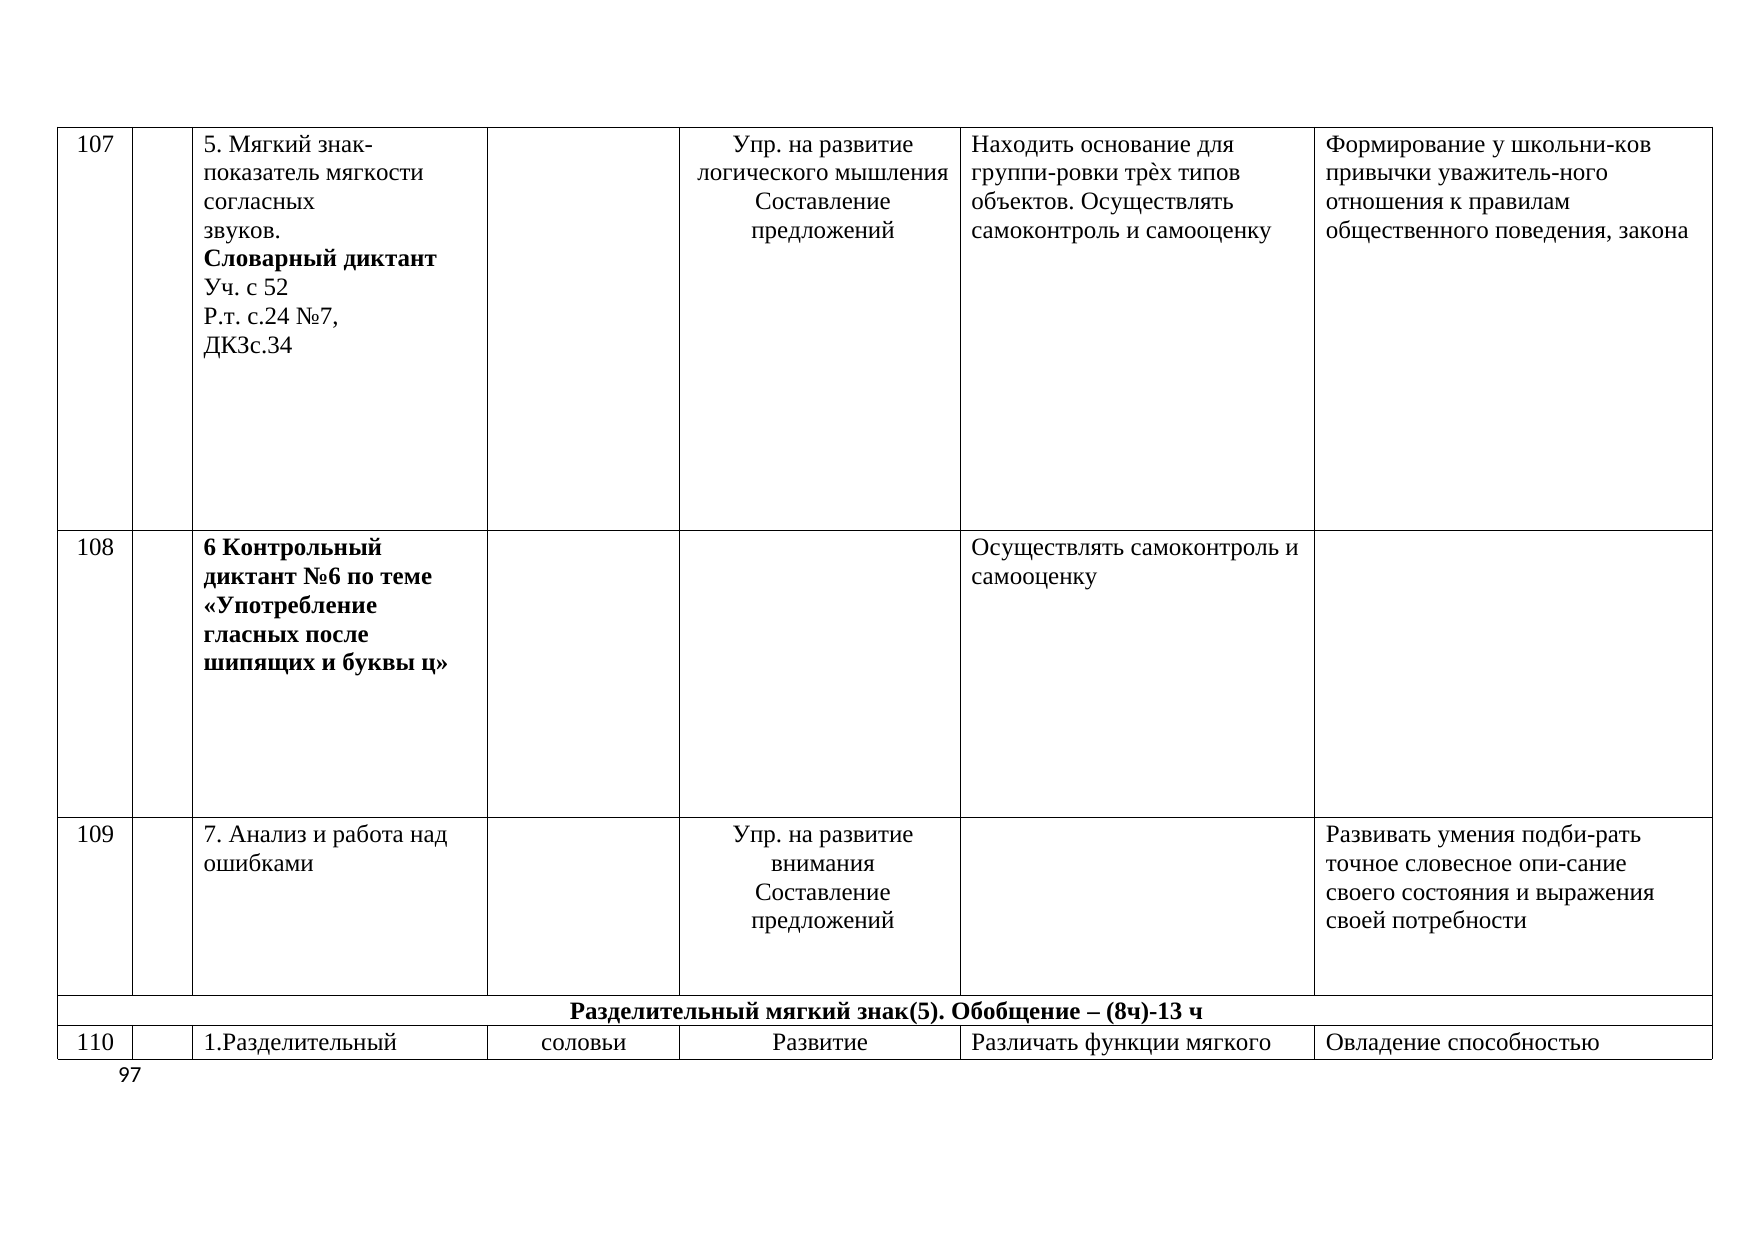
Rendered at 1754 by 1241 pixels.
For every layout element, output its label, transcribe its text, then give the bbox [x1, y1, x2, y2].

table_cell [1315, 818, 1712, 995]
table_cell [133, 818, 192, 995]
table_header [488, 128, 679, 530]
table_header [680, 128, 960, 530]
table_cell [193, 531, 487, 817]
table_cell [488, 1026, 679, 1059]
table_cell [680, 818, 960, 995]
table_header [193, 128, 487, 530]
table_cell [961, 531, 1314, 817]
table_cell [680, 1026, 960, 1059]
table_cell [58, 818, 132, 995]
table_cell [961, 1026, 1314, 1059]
text 97 [118, 1060, 1715, 1088]
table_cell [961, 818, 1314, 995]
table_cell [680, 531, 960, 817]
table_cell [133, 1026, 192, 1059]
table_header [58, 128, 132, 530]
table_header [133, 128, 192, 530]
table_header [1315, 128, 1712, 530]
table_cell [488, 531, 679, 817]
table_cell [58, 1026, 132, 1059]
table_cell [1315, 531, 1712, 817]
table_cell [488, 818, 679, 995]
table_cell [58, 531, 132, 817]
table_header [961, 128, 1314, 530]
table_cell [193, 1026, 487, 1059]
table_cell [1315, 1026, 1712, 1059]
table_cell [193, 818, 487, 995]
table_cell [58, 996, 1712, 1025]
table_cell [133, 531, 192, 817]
